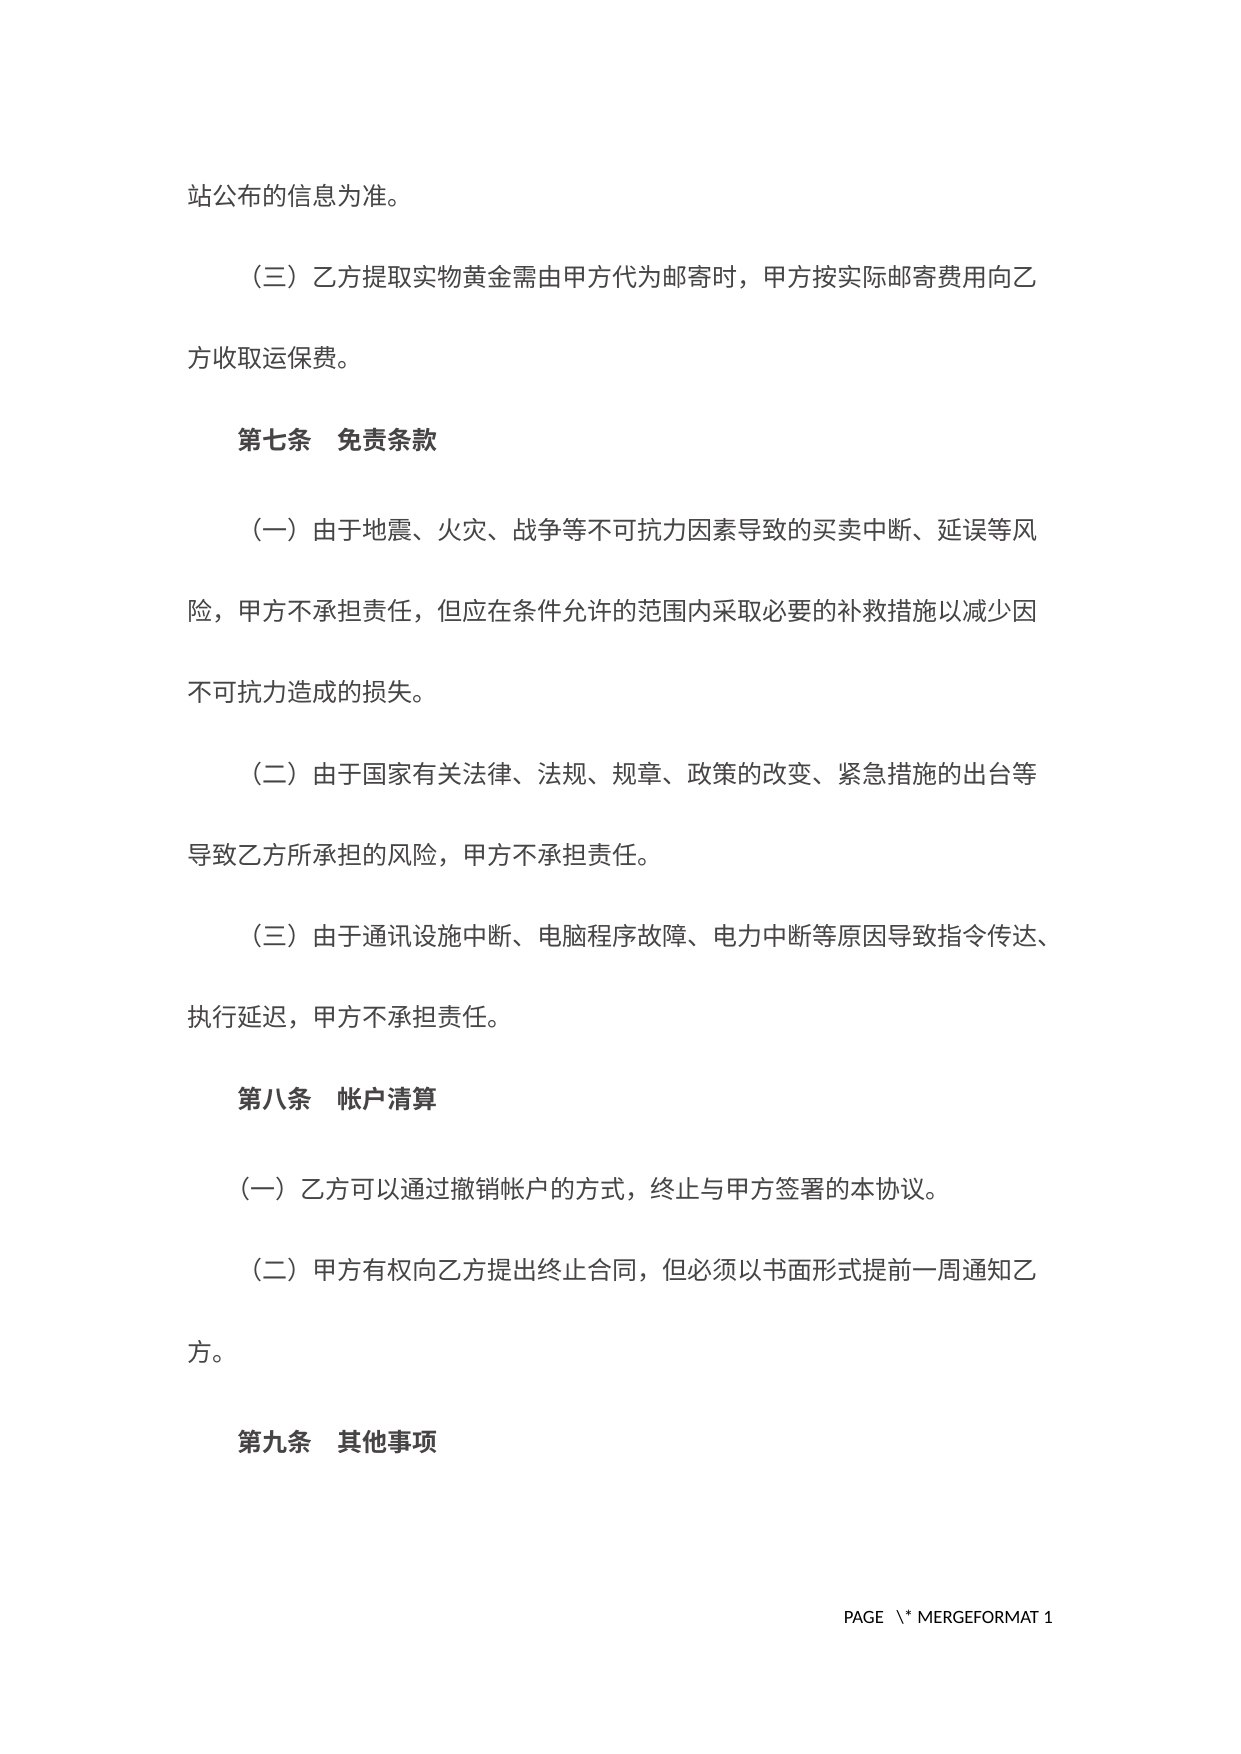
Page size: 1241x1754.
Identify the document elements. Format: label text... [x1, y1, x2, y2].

text （一）由于地震、火灾、战争等不可抗力因素导致的买卖中断、延误等风险，甲方不承担责任，但应在条件允许的范围内采取必要的补救措施以减少因不可抗力造成的损失。 （二）由于国家有关法律、法规、规章、政策的改变、紧急措施的出台等导致乙方所承担的风险，甲方不承担责任。 （三）由于通讯设施中断、电脑程序故障、电力中断等原因导致指令传达、执行延迟，甲方不承担责任。 第八条 帐户清算 [187, 496, 1053, 1130]
text （一）乙方可以通过撤销帐户的方式，终止与甲方签署的本协议。 （二）甲方有权向乙方提出终止合同，但必须以书面形式提前一周通知乙方。 [187, 1155, 1053, 1383]
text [187, 162, 1053, 471]
text 第九条 其他事项 [187, 1408, 1053, 1473]
